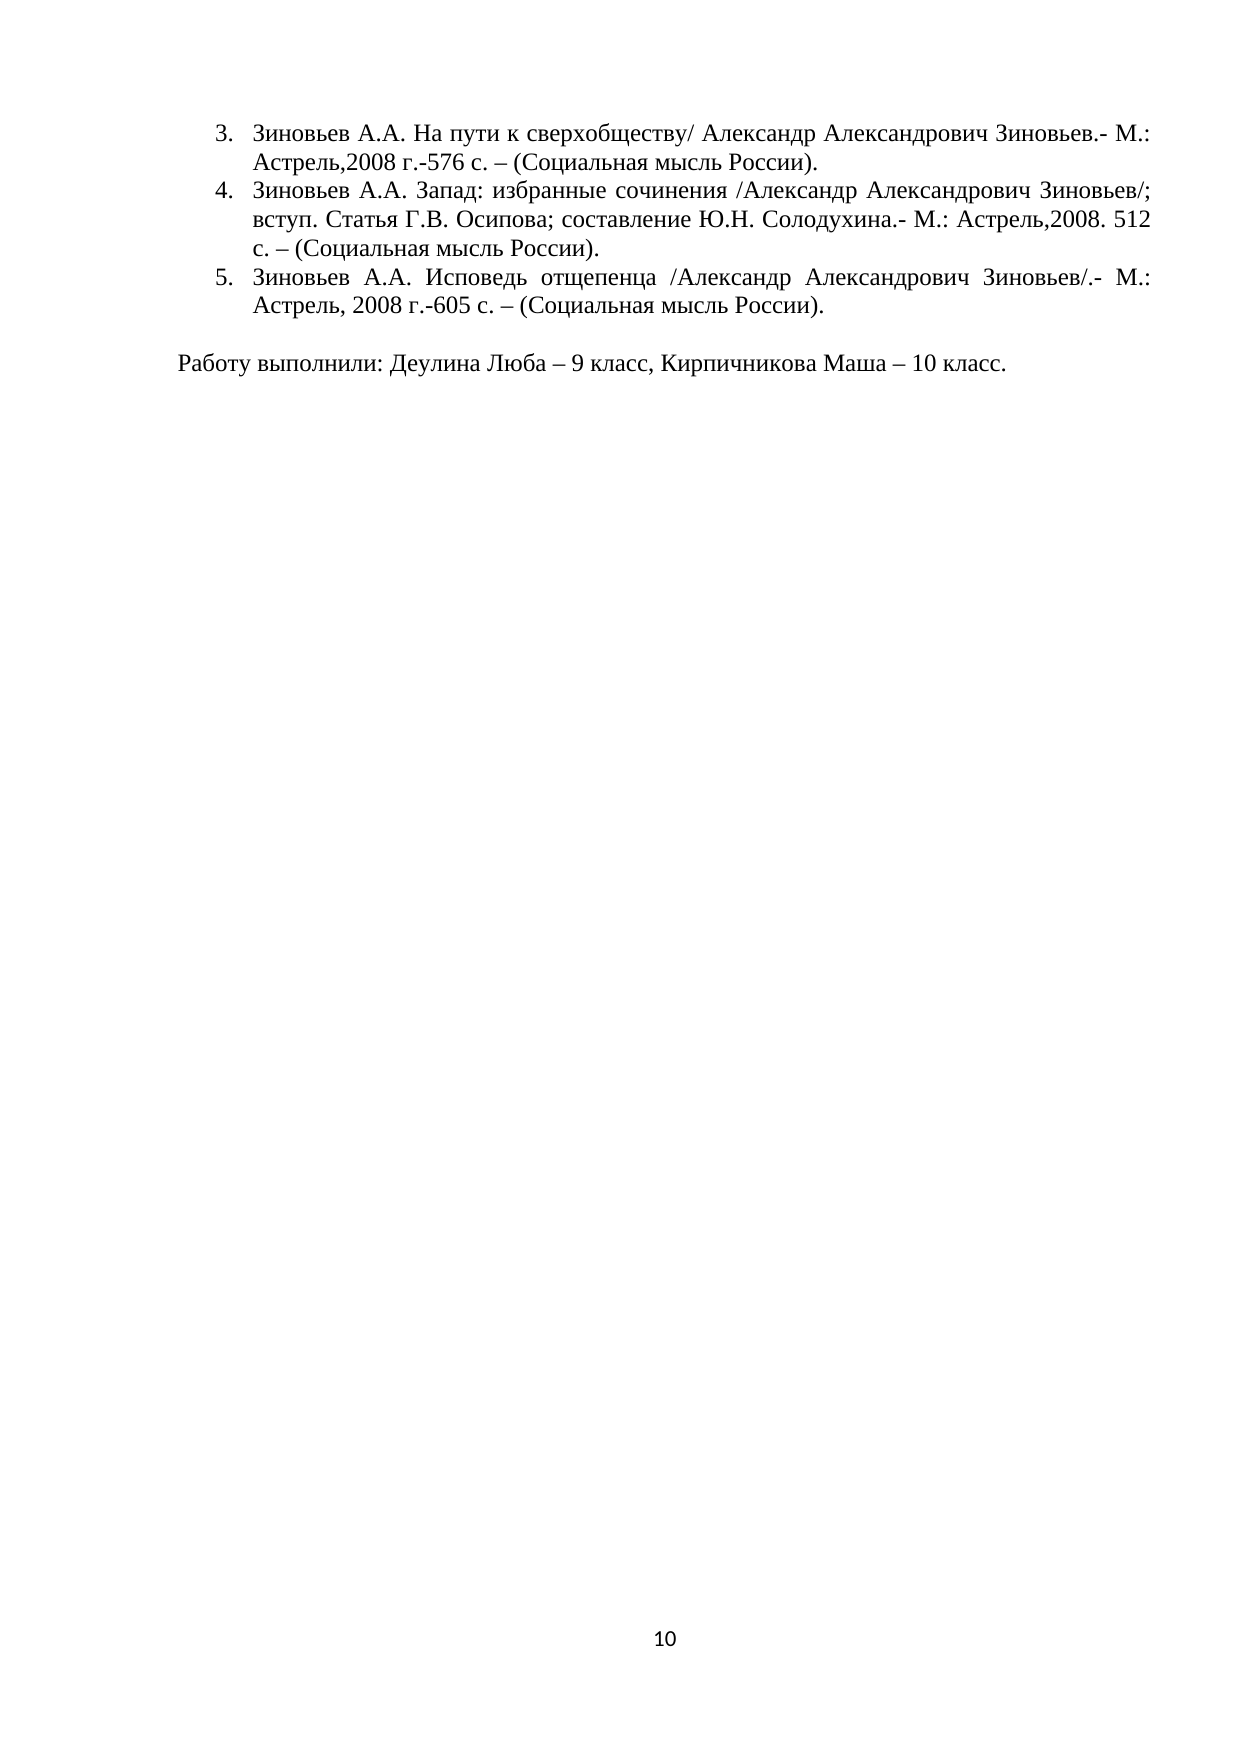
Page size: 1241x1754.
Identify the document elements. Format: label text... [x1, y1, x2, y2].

list Зиновьев А.А. Запад: избранные сочинения /Александр Александрович Зиновьев/; вступ. Статья Г.В. Осипова; составление Ю.Н. Солодухина.- М.: Астрель,2008. 512 с. – (Социальная мысль России). [215, 176, 1152, 262]
list Зиновьев А.А. Исповедь отщепенца /Александр Александрович Зиновьев/.- М.: Астрель, 2008 г.-605 с. – (Социальная мысль России). [215, 262, 1152, 319]
text Работу выполнили: Деулина Люба – 9 класс, Кирпичникова Маша – 10 класс. [177, 348, 1152, 377]
list Зиновьев А.А. На пути к сверхобществу/ Александр Александрович Зиновьев.- М.: Астрель,2008 г.-576 с. – (Социальная мысль России). [215, 118, 1152, 176]
